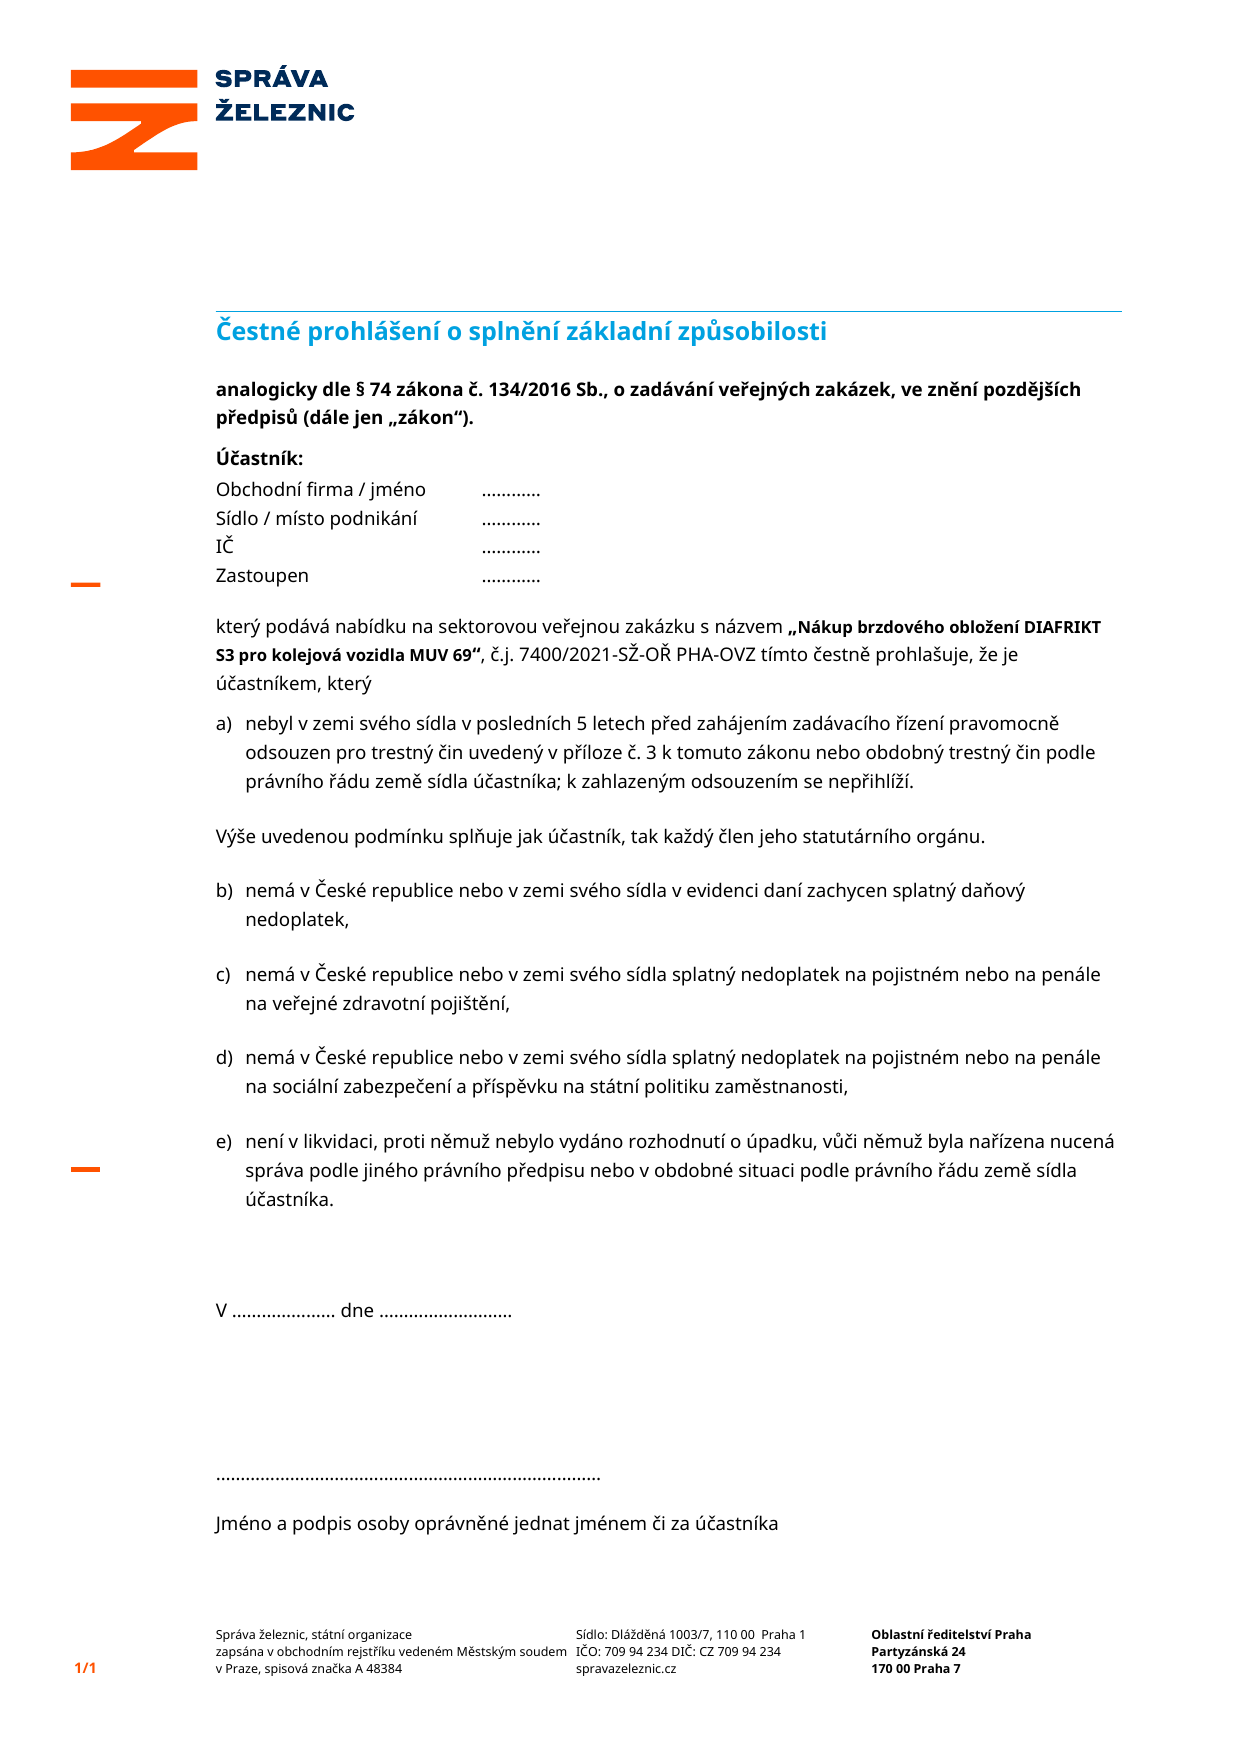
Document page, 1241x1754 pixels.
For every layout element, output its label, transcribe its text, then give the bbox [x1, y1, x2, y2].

subtitle Čestné prohlášení o splnění základní způsobilosti [216, 312, 1122, 348]
text …………………………………………………………………… [216, 1456, 1121, 1486]
text Jméno a podpis osoby oprávněné jednat jménem či za účastníka [216, 1511, 1122, 1536]
text b) nemá v České republice nebo v zemi svého sídla v evidenci daní zachycen splatný daňový nedoplatek, [216, 877, 1122, 932]
text a) nebyl v zemi svého sídla v posledních 5 letech před zahájením zadávacího řízení pravomocně odsouzen pro trestný čin uvedený v příloze č. 3 k tomuto zákonu nebo obdobný trestný čin podle právního řádu země sídla účastníka; k zahlazeným odsouzením se nepřihlíží. [216, 710, 1122, 794]
text který podává nabídku na sektorovou veřejnou zakázku s názvem „Nákup brzdového obložení DIAFRIKT S3 pro kolejová vozidla MUV 69“, č.j. 7400/2021-SŽ-OŘ PHA-OVZ tímto čestně prohlašuje, že je účastníkem, který [216, 614, 1122, 695]
text e) není v likvidaci, proti němuž nebylo vydáno rozhodnutí o úpadku, vůči němuž byla nařízena nucená správa podle jiného právního předpisu nebo v obdobné situaci podle právního řádu země sídla účastníka. [216, 1128, 1122, 1212]
text Obchodní firma / jméno ………… [216, 473, 1122, 502]
text V ………………… dne ……………………… [216, 1294, 1121, 1323]
subtitle analogicky dle § 74 zákona č. 134/2016 Sb., o zadávání veřejných zakázek, ve znění pozdějších předpisů (dále jen „zákon“). [216, 376, 1122, 430]
text IČ ………… [216, 531, 1122, 560]
text c) nemá v České republice nebo v zemi svého sídla splatný nedoplatek na pojistném nebo na penále na veřejné zdravotní pojištění, [216, 961, 1122, 1016]
text d) nemá v České republice nebo v zemi svého sídla splatný nedoplatek na pojistném nebo na penále na sociální zabezpečení a příspěvku na státní politiku zaměstnanosti, [216, 1044, 1122, 1099]
text Sídlo / místo podnikání ………… [216, 502, 1122, 531]
subtitle Účastník: [216, 445, 1122, 470]
text Zastoupen ………… [216, 560, 1122, 589]
text Výše uvedenou podmínku splňuje jak účastník, tak každý člen jeho statutárního orgánu. [216, 823, 1122, 849]
